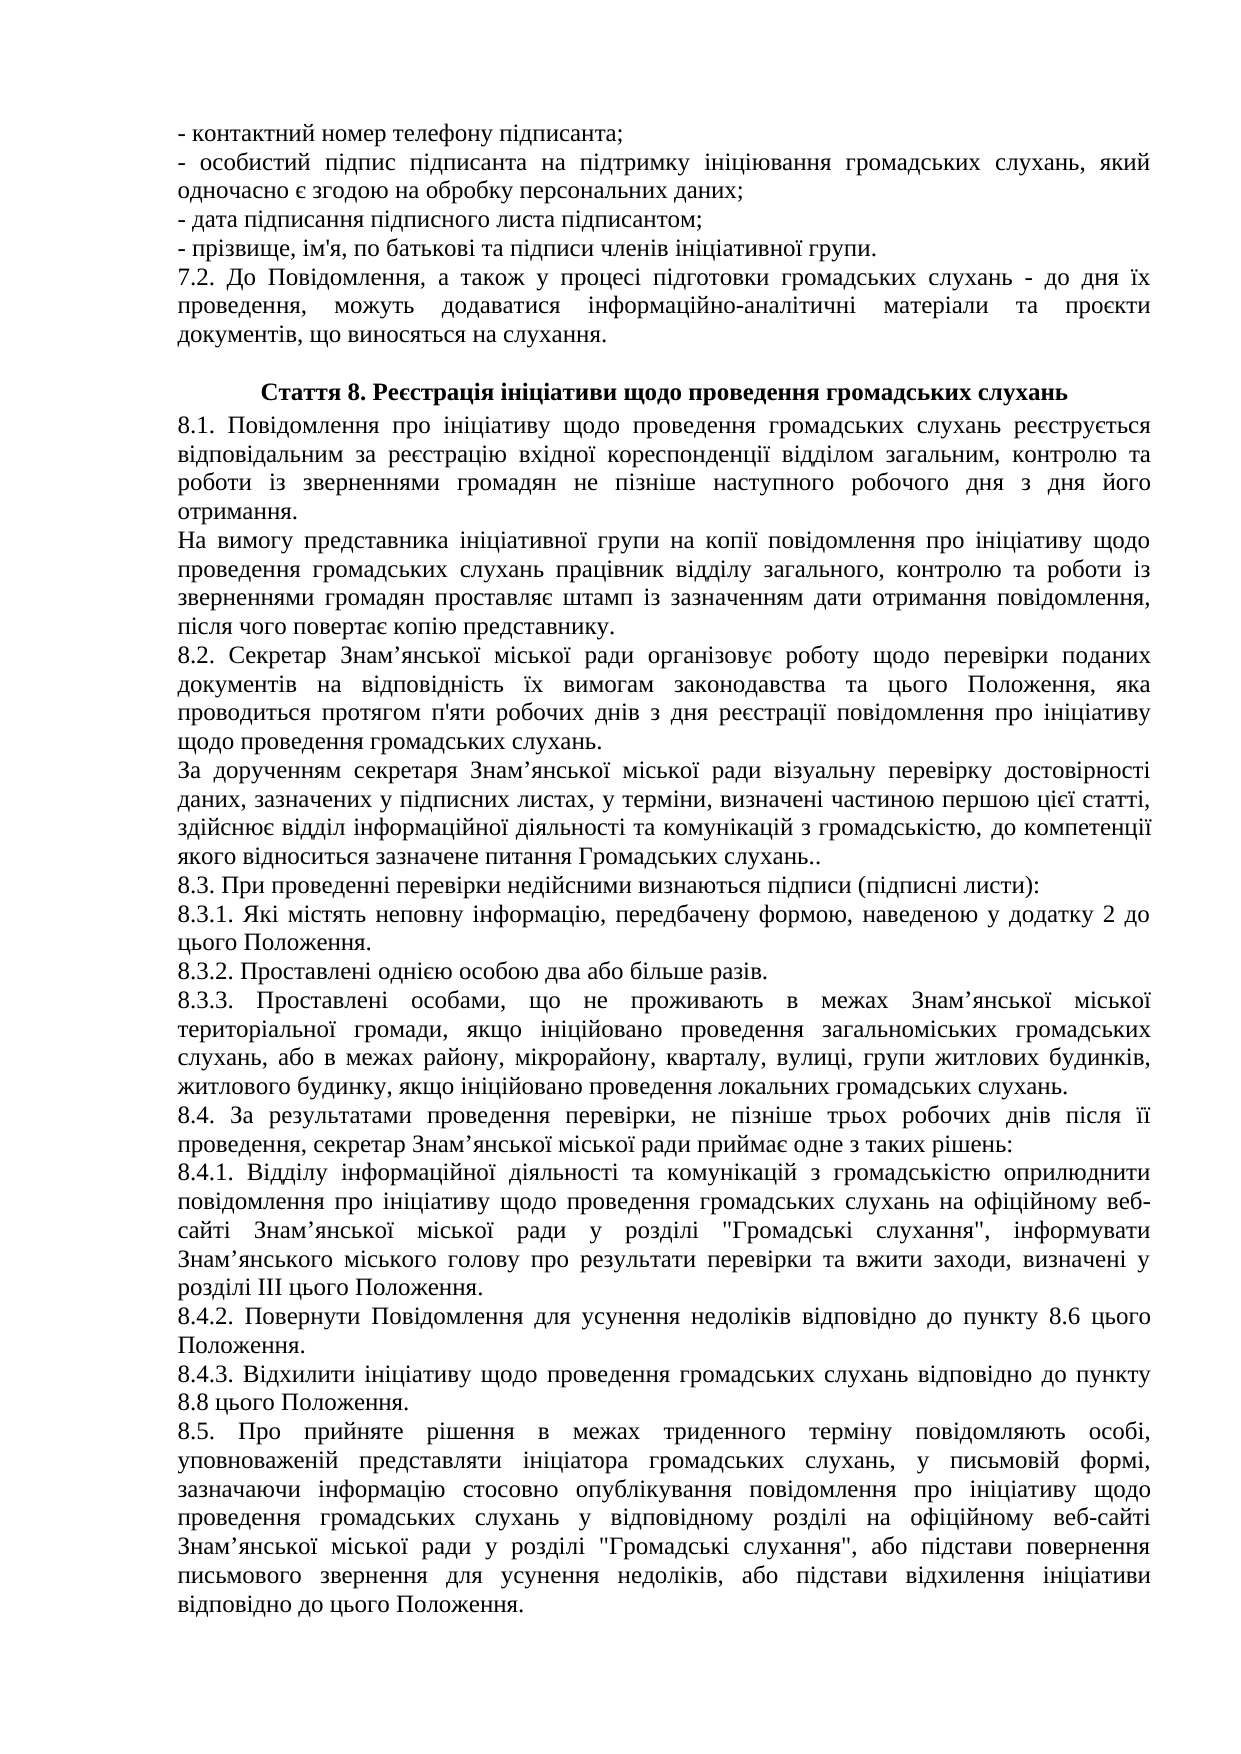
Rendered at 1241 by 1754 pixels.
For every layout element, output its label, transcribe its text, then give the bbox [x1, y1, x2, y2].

text 8.4.1. Відділу інформаційної діяльності та комунікацій з громадськістю оприлюднити повідомлення про ініціативу щодо проведення громадських слухань на офіційному веб-сайті Знам’янської міської ради у розділі "Громадські слухання", інформувати Знам’янського міського голову про результати перевірки та вжити заходи, визначені у розділі III цього Положення. [177, 1157, 1152, 1301]
text 8.3.2. Проставлені однією особою два або більше разів. [177, 956, 1152, 985]
text 8.3.1. Які містять неповну інформацію, передбачену формою, наведеною у додатку 2 до цього Положення. [177, 899, 1152, 956]
text 8.3.3. Проставлені особами, що не проживають в межах Знам’янської міської територіальної громади, якщо ініційовано проведення загальноміських громадських слухань, або в межах району, мікрорайону, кварталу, вулиці, групи житлових будинків, житлового будинку, якщо ініційовано проведення локальних громадських слухань. [177, 985, 1152, 1100]
text 8.3. При проведенні перевірки недійсними визнаються підписи (підписні листи): [177, 870, 1152, 899]
text 7.2. До Повідомлення, а також у процесі підготовки громадських слухань - до дня їх проведення, можуть додаватися інформаційно-аналітичні матеріали та проєкти документів, що виносяться на слухання. [177, 262, 1152, 348]
text За дорученням секретаря Знам’янської міської ради візуальну перевірку достовірності даних, зазначених у підписних листах, у терміни, визначені частиною першою цієї статті, здійснює відділ інформаційної діяльності та комунікацій з громадськістю, до компетенції якого відноситься зазначене питання Громадських слухань.. [177, 755, 1152, 870]
text 8.2. Секретар Знам’янської міської ради організовує роботу щодо перевірки поданих документів на відповідність їх вимогам законодавства та цього Положення, яка проводиться протягом п'яти робочих днів з дня реєстрації повідомлення про ініціативу щодо проведення громадських слухань. [177, 640, 1152, 755]
text 8.4. За результатами проведення перевірки, не пізніше трьох робочих днів після її проведення, секретар Знам’янської міської ради приймає одне з таких рішень: [177, 1100, 1152, 1157]
text 8.4.2. Повернути Повідомлення для усунення недоліків відповідно до пункту 8.6 цього Положення. [177, 1301, 1152, 1359]
text Стаття 8. Реєстрація ініціативи щодо проведення громадських слухань [177, 377, 1152, 406]
text 8.1. Повідомлення про ініціативу щодо проведення громадських слухань реєструється відповідальним за реєстрацію вхідної кореспонденції відділом загальним, контролю та роботи із зверненнями громадян не пізніше наступного робочого дня з дня його отримання. [177, 410, 1152, 525]
text - дата підписання підписного листа підписантом; [177, 204, 1152, 233]
text - прізвище, ім'я, по батькові та підписи членів ініціативної групи. [177, 233, 1152, 262]
text 8.4.3. Відхилити ініціативу щодо проведення громадських слухань відповідно до пункту 8.8 цього Положення. [177, 1359, 1152, 1416]
text На вимогу представника ініціативної групи на копії повідомлення про ініціативу щодо проведення громадських слухань працівник відділу загального, контролю та роботи із зверненнями громадян проставляє штамп із зазначенням дати отримання повідомлення, після чого повертає копію представнику. [177, 525, 1152, 640]
text 8.5. Про прийняте рішення в межах триденного терміну повідомляють особі, уповноваженій представляти ініціатора громадських слухань, у письмовій формі, зазначаючи інформацію стосовно опублікування повідомлення про ініціативу щодо проведення громадських слухань у відповідному розділі на офіційному веб-сайті Знам’янської міської ради у розділі "Громадські слухання", або підстави повернення письмового звернення для усунення недоліків, або підстави відхилення ініціативи відповідно до цього Положення. [177, 1416, 1152, 1617]
text - контактний номер телефону підписанта; [177, 118, 1152, 147]
text - особистий підпис підписанта на підтримку ініціювання громадських слухань, який одночасно є згодою на обробку персональних даних; [177, 147, 1152, 204]
